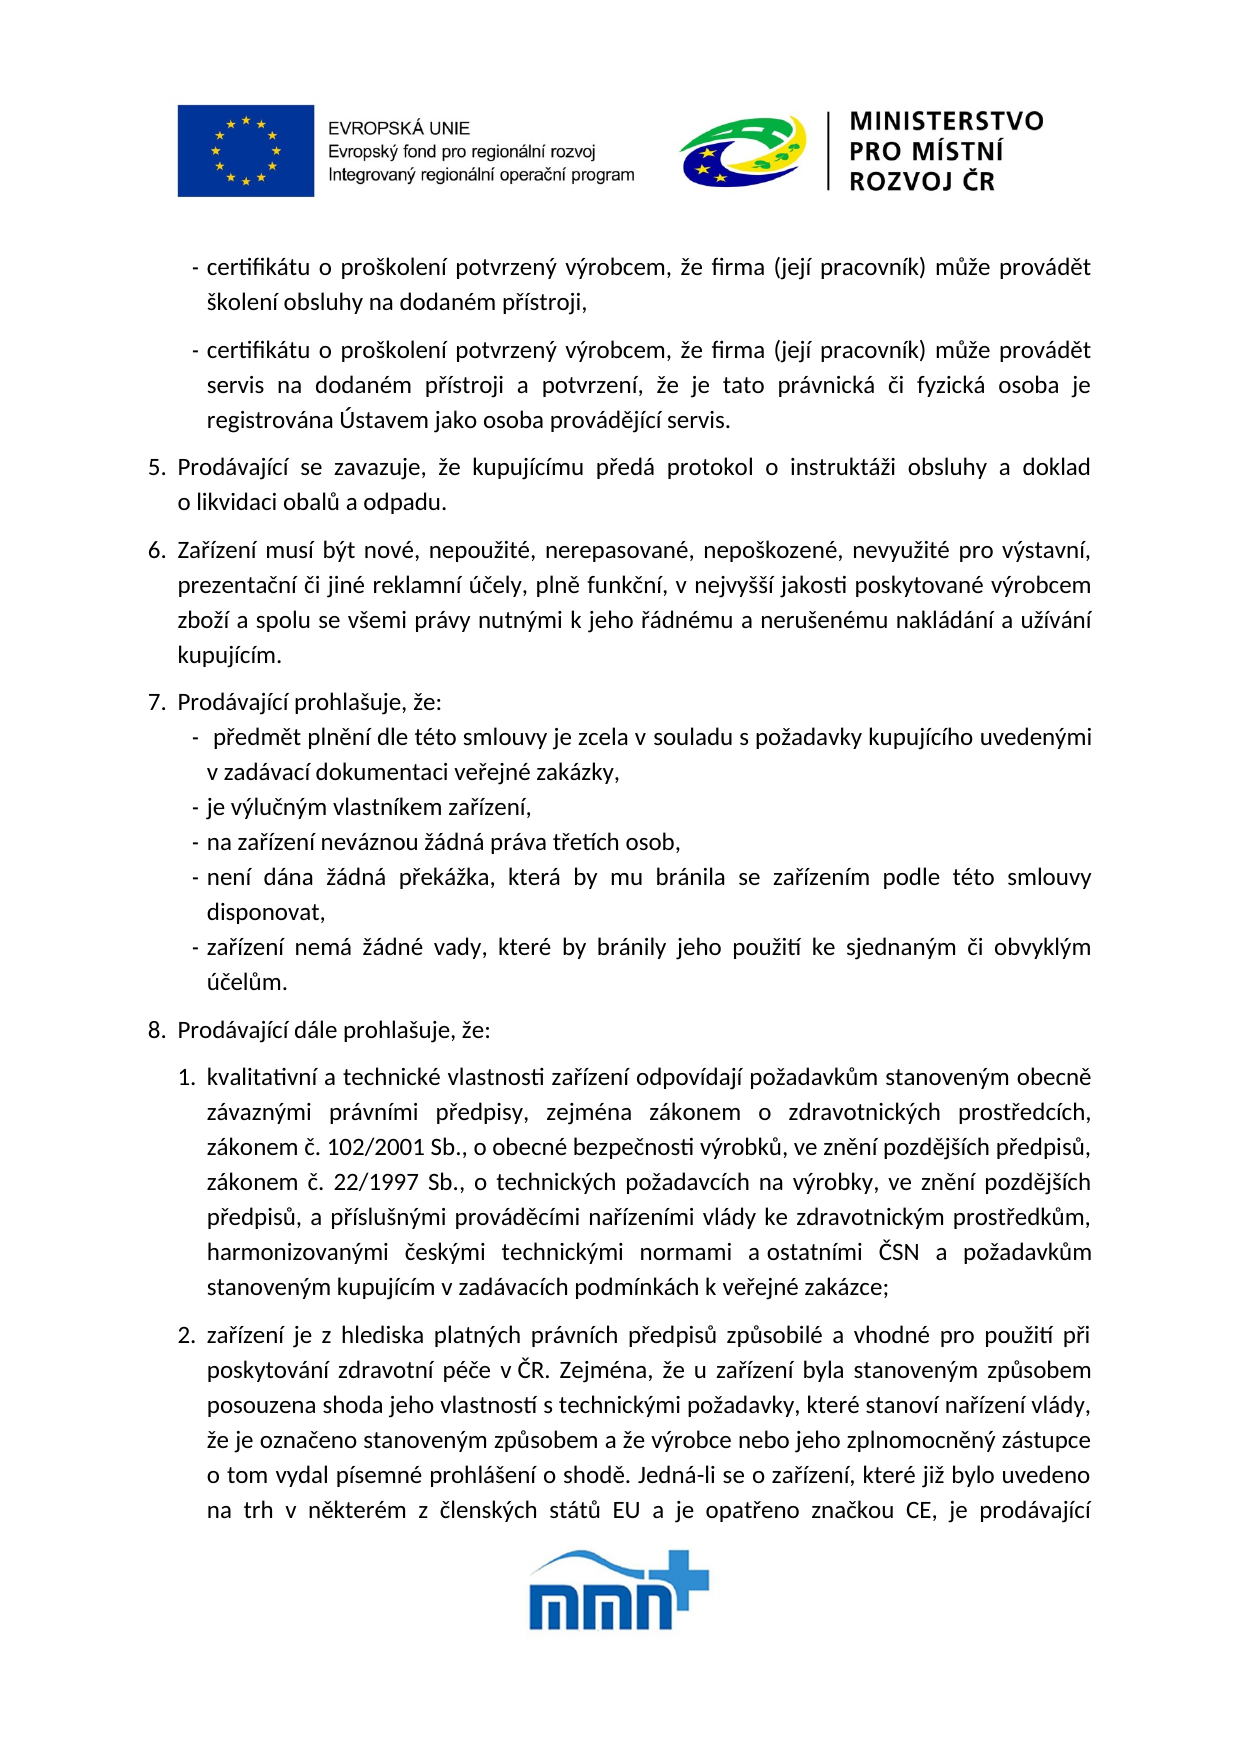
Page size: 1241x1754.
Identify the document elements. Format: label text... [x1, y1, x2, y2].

list certifikátu o proškolení potvrzený výrobcem, že firma (její pracovník) může provádět školení obsluhy na dodaném přístroji, [192, 252, 1093, 317]
list Zařízení musí být nové, nepoužité, nerepasované, nepoškozené, nevyužité pro výstavní, prezentační či jiné reklamní účely, plně funkční, v nejvyšší jakosti poskytované výrobcem zboží a spolu se všemi právy nutnými k jeho řádnému a nerušenému nakládání a užívání kupujícím. [148, 534, 1093, 669]
list Prodávající dále prohlašuje, že: [148, 1014, 1093, 1044]
list předmět plnění dle této smlouvy je zcela v souladu s požadavky kupujícího uvedenými v zadávací dokumentaci veřejné zakázky, [192, 722, 1093, 787]
list na zařízení neváznou žádná práva třetích osob, [192, 827, 1093, 857]
picture [495, 1533, 745, 1656]
picture [147, 73, 1073, 227]
list Prodávající se zavazuje, že kupujícímu předá protokol o instruktáži obsluhy a doklad o likvidaci obalů a odpadu. [148, 452, 1093, 517]
list kvalitativní a technické vlastnosti zařízení odpovídají požadavkům stanoveným obecně závaznými právními předpisy, zejména zákonem o zdravotnických prostředcích, zákonem č. 102/2001 Sb., o obecné bezpečnosti výrobků, ve znění pozdějších předpisů, zákonem č. 22/1997 Sb., o technických požadavcích na výrobky, ve znění pozdějších předpisů, a příslušnými prováděcími nařízeními vlády ke zdravotnickým prostředkům, harmonizovanými českými technickými normami a ostatními ČSN a požadavkům stanoveným kupujícím v zadávacích podmínkách k veřejné zakázce; [177, 1062, 1093, 1302]
list není dána žádná překážka, která by mu bránila se zařízením podle této smlouvy disponovat, [192, 862, 1093, 927]
list je výlučným vlastníkem zařízení, [192, 792, 1093, 822]
list zařízení nemá žádné vady, které by bránily jeho použití ke sjednaným či obvyklým účelům. [192, 932, 1093, 997]
list certifikátu o proškolení potvrzený výrobcem, že firma (její pracovník) může provádět servis na dodaném přístroji a potvrzení, že je tato právnická či fyzická osoba je registrována Ústavem jako osoba provádějící servis. [192, 334, 1093, 434]
list Prodávající prohlašuje, že: [148, 687, 1093, 717]
